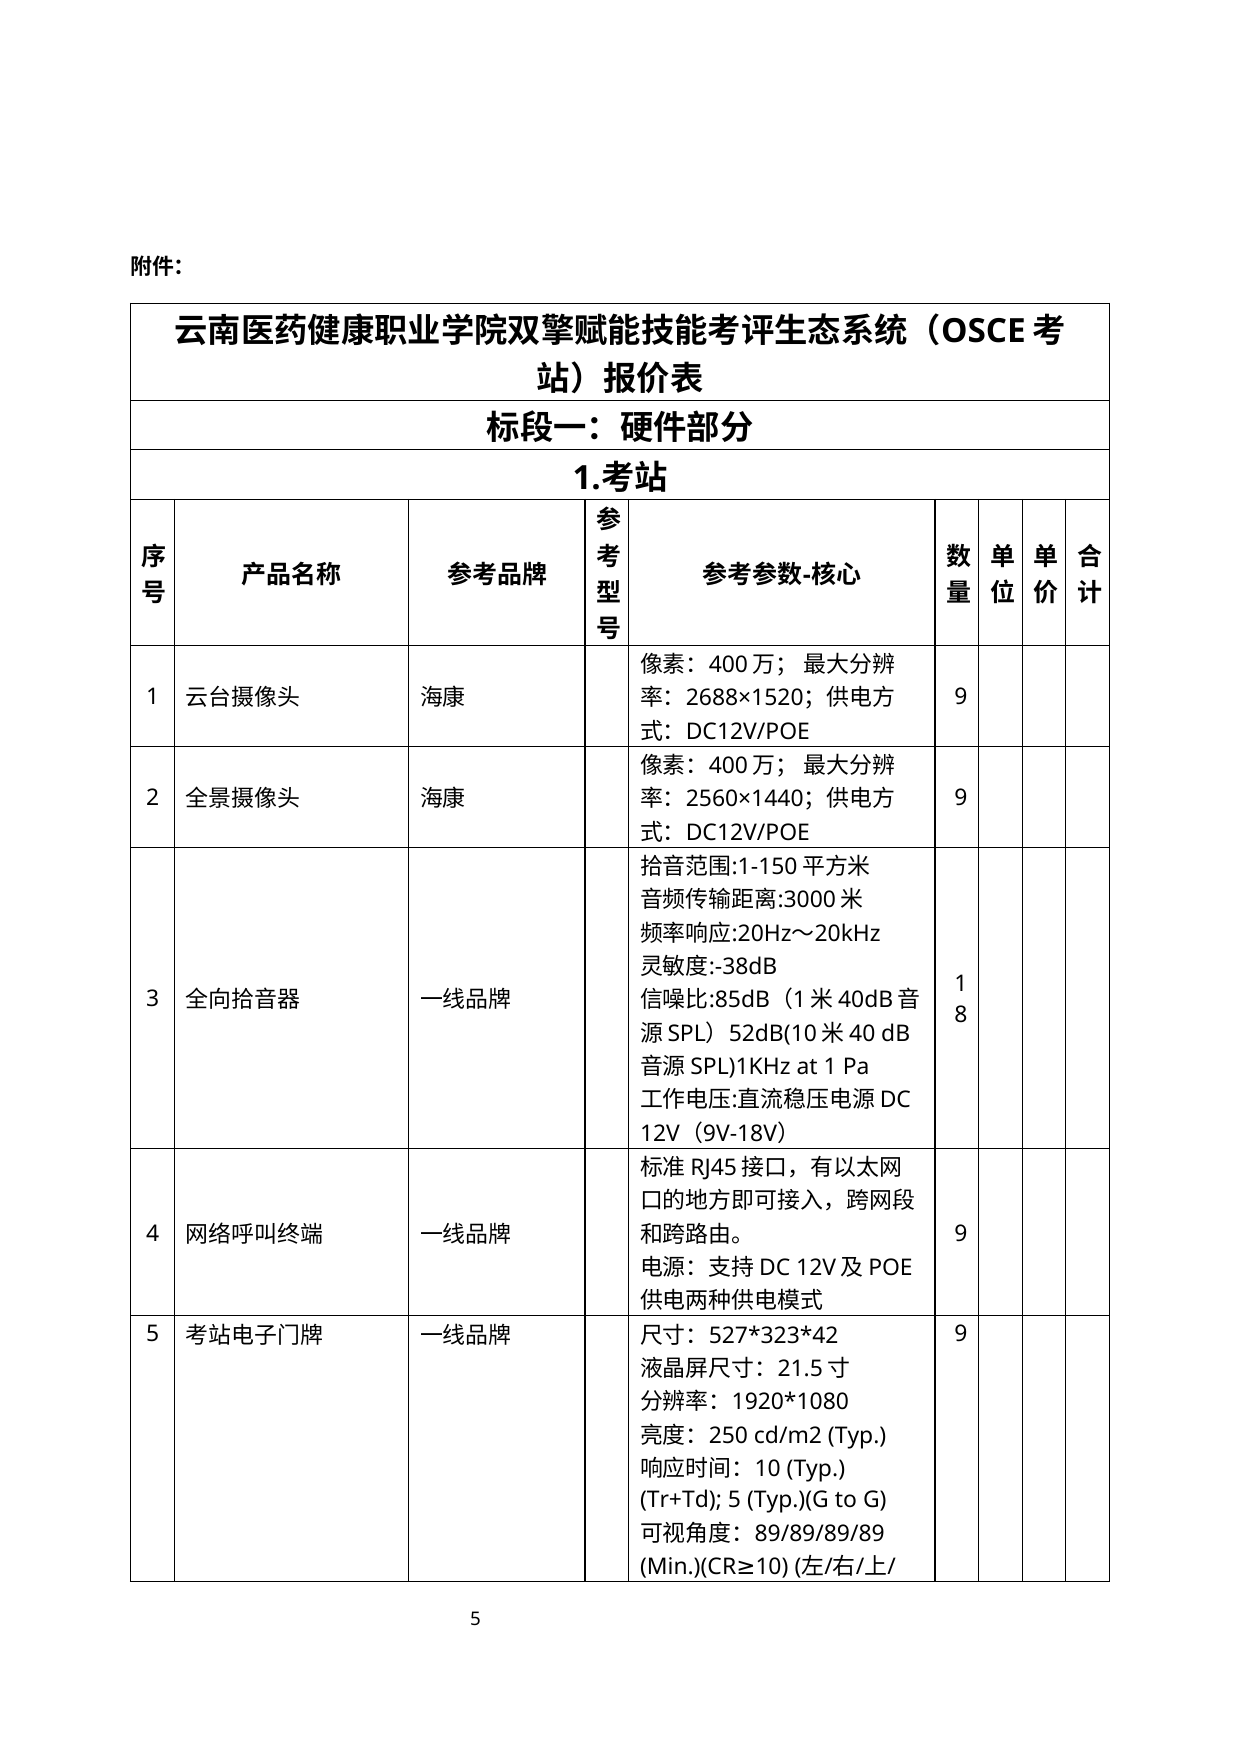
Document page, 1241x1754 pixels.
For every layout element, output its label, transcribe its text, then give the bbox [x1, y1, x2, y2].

table_cell [1023, 1316, 1065, 1581]
table_cell 考站电子门牌 [175, 1316, 408, 1581]
table_cell [586, 848, 628, 1148]
table_cell 参考型号 [586, 500, 628, 645]
table_cell 4 [131, 1149, 174, 1315]
table_cell 1.考站 [131, 450, 1109, 499]
table_cell 拾音范围:1-150平方米 音频传输距离:3000米 频率响应:20Hz～20kHz 灵敏度:-38dB 信噪比:85dB（1米40dB音源SPL）52dB(10米40 dB 音源SPL)1KHz at 1 Pa 工作电压:直流稳压电源DC 12V（9V-18V） [629, 848, 934, 1148]
table_cell 9 [936, 1316, 978, 1581]
table_cell 一线品牌 [409, 848, 584, 1148]
table_cell 1 [131, 646, 174, 746]
table_cell 像素：400万； 最大分辨率：2688×1520；供电方式：DC12V/POE [629, 646, 934, 746]
table_cell [1066, 1316, 1109, 1581]
table_cell 2 [131, 747, 174, 847]
table_cell [1023, 1149, 1065, 1315]
table_cell 单价 [1023, 500, 1065, 645]
table_cell 合计 [1066, 500, 1109, 645]
table_cell 参考品牌 [409, 500, 584, 645]
table_cell 9 [936, 646, 978, 746]
table_cell [586, 646, 628, 746]
table_cell 全向拾音器 [175, 848, 408, 1148]
table_cell [1023, 747, 1065, 847]
table_cell [1066, 747, 1109, 847]
table_cell 9 [936, 1149, 978, 1315]
table_cell [586, 747, 628, 847]
text 附件： [130, 249, 1110, 281]
table_cell [1066, 848, 1109, 1148]
table_header 云南医药健康职业学院双擎赋能技能考评生态系统（OSCE考站）报价表 [131, 304, 1109, 400]
table_cell [1023, 646, 1065, 746]
table_cell 标段一：硬件部分 [131, 401, 1109, 449]
table_cell 云台摄像头 [175, 646, 408, 746]
table_cell 序号 [131, 500, 174, 645]
table_cell 18 [936, 848, 978, 1148]
table_cell [979, 1149, 1022, 1315]
table_cell [1066, 646, 1109, 746]
table_cell 产品名称 [175, 500, 408, 645]
table_cell 3 [131, 848, 174, 1148]
table_cell 数量 [936, 500, 978, 645]
table_cell 标准RJ45接口，有以太网口的地方即可接入，跨网段和跨路由。 电源：支持DC 12V及POE供电两种供电模式 [629, 1149, 934, 1315]
table_cell 9 [936, 747, 978, 847]
table_cell 网络呼叫终端 [175, 1149, 408, 1315]
table_cell [979, 646, 1022, 746]
table_cell 一线品牌 [409, 1316, 584, 1581]
table_cell 一线品牌 [409, 1149, 584, 1315]
table_cell 海康 [409, 747, 584, 847]
table_cell [586, 1149, 628, 1315]
table_cell 5 [131, 1316, 174, 1581]
table_cell 海康 [409, 646, 584, 746]
table_cell [586, 1316, 628, 1581]
table_cell 像素：400万； 最大分辨率：2560×1440；供电方式：DC12V/POE [629, 747, 934, 847]
table_cell [979, 848, 1022, 1148]
table_cell [1023, 848, 1065, 1148]
table_cell 参考参数-核心 [629, 500, 934, 645]
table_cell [629, 1316, 934, 1581]
table_cell 单位 [979, 500, 1022, 645]
table_cell [979, 747, 1022, 847]
table_cell 全景摄像头 [175, 747, 408, 847]
table_cell [979, 1316, 1022, 1581]
table_cell [1066, 1149, 1109, 1315]
